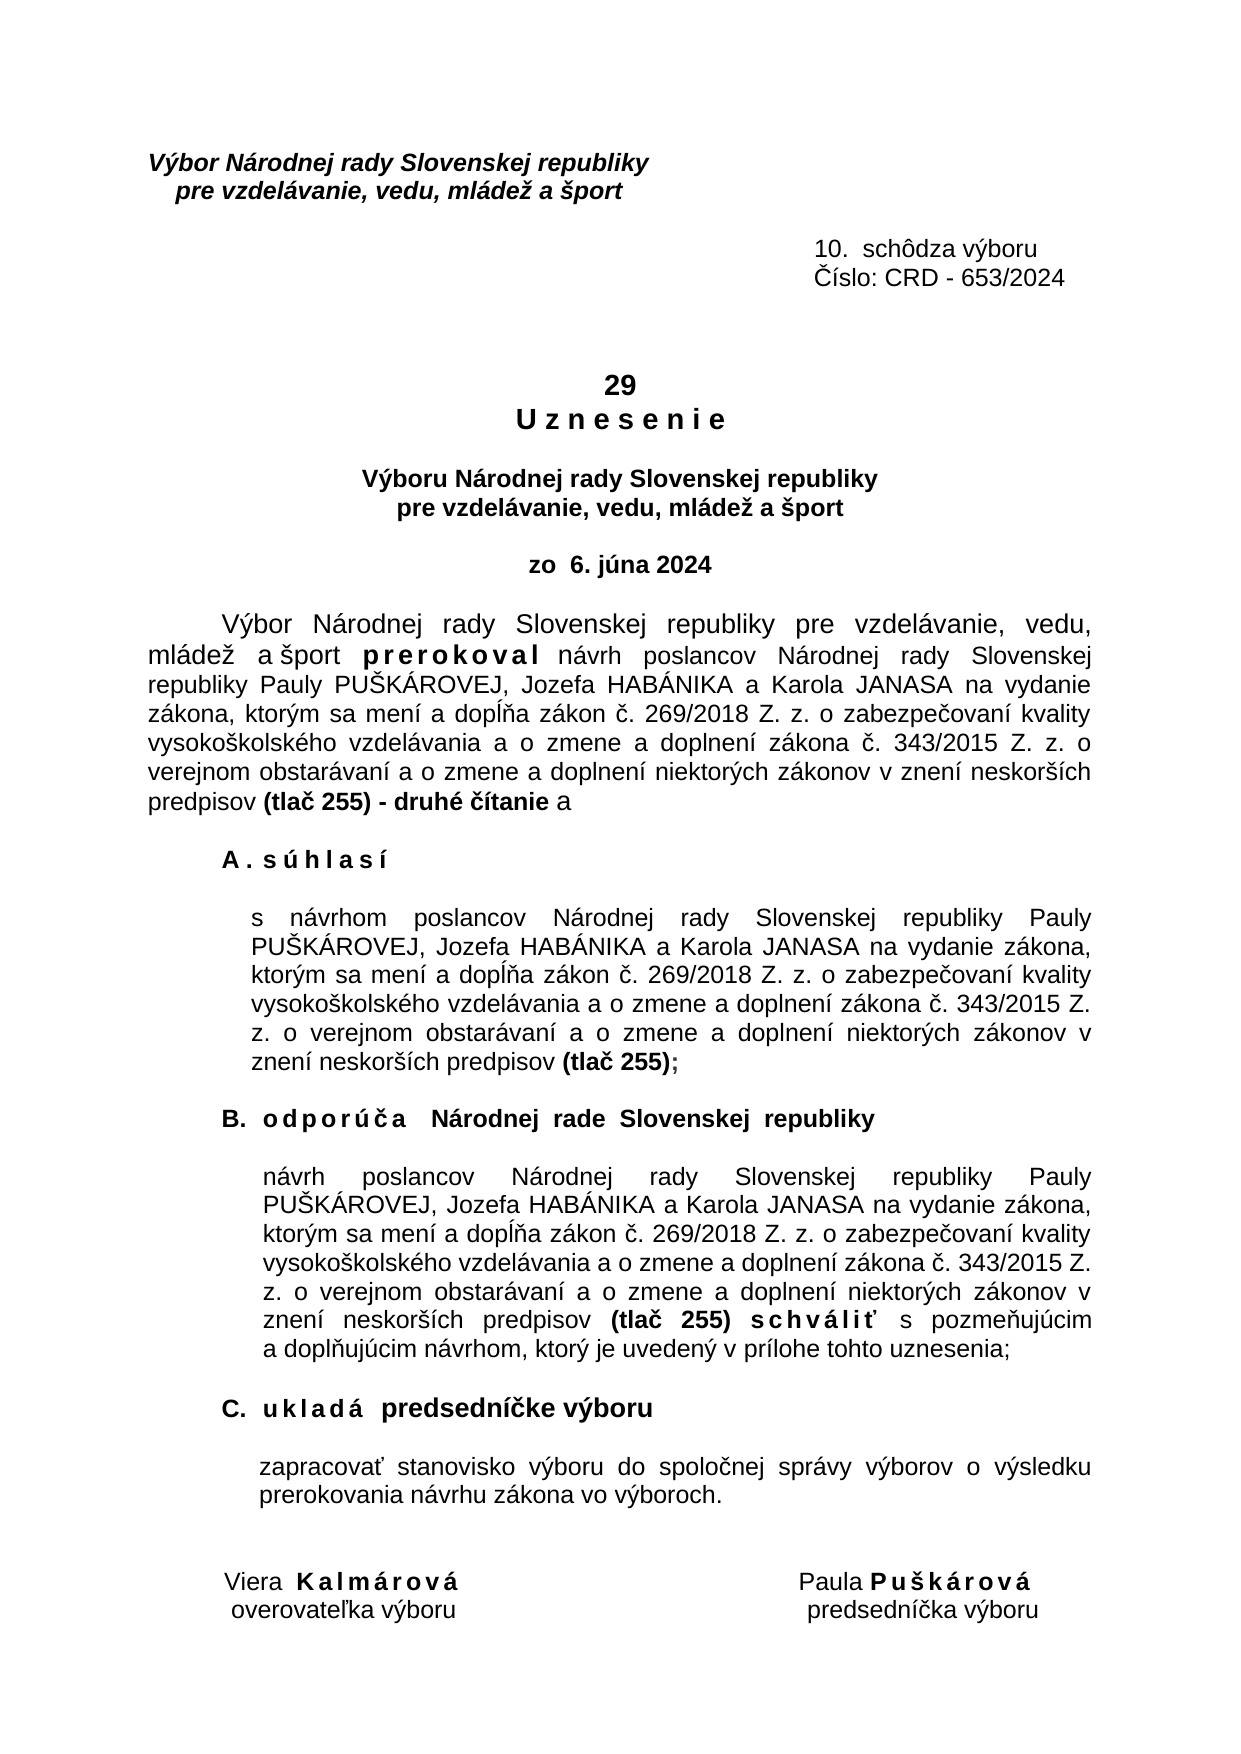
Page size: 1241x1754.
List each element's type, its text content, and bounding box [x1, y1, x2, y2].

list návrh poslancov Národnej rady Slovenskej republiky Pauly PUŠKÁROVEJ, Jozefa HABÁNIKA a Karola JANASA na vydanie zákona, ktorým sa mení a dopĺňa zákon č. 269/2018 Z. z. o zabezpečovaní kvality vysokoškolského vzdelávania a o zmene a doplnení zákona č. 343/2015 Z. z. o verejnom obstarávaní a o zmene a doplnení niektorých zákonov v znení neskorších predpisov (tlač 255) schváliť s pozmeňujúcim a doplňujúcim návrhom, ktorý je uvedený v prílohe tohto uznesenia; [263, 1162, 1093, 1363]
subtitle súhlasí [221, 845, 1093, 874]
subtitle odporúča Národnej rade Slovenskej republiky [221, 1104, 1093, 1133]
text U z n e s e n i e [148, 402, 1093, 435]
text pre vzdelávanie, vedu, mládež a šport [148, 176, 1093, 205]
subtitle Výbor Národnej rady Slovenskej republiky pre vzdelávanie, vedu, mládež a šport prerokoval návrh poslancov Národnej rady Slovenskej republiky Pauly PUŠKÁROVEJ, Jozefa HABÁNIKA a Karola JANASA na vydanie zákona, ktorým sa mení a dopĺňa zákon č. 269/2018 Z. z. o zabezpečovaní kvality vysokoškolského vzdelávania a o zmene a doplnení zákona č. 343/2015 Z. z. o verejnom obstarávaní a o zmene a doplnení niektorých zákonov v znení neskorších predpisov (tlač 255) - druhé čítanie a [148, 608, 1093, 817]
text 10. schôdza výboru [148, 234, 1093, 263]
text Výboru Národnej rady Slovenskej republiky [148, 464, 1093, 493]
subtitle ukladá predsedníčke výboru [221, 1392, 1093, 1423]
text zo 6. júna 2024 [148, 550, 1093, 579]
text 29 [148, 368, 1093, 402]
text zapracovať stanovisko výboru do spoločnej správy výborov o výsledku prerokovania návrhu zákona vo výboroch. [259, 1452, 1093, 1509]
subtitle Výbor Národnej rady Slovenskej republiky [148, 148, 1093, 176]
text overovateľka výboru predsedníčka výboru [148, 1595, 1093, 1624]
text pre vzdelávanie, vedu, mládež a šport [148, 493, 1093, 522]
subtitle s návrhom poslancov Národnej rady Slovenskej republiky Pauly PUŠKÁROVEJ, Jozefa HABÁNIKA a Karola JANASA na vydanie zákona, ktorým sa mení a dopĺňa zákon č. 269/2018 Z. z. o zabezpečovaní kvality vysokoškolského vzdelávania a o zmene a doplnení zákona č. 343/2015 Z. z. o verejnom obstarávaní a o zmene a doplnení niektorých zákonov v znení neskorších predpisov (tlač 255); [251, 903, 1093, 1075]
text Viera Kalmárová Paula Puškárová [148, 1567, 1093, 1595]
text Číslo: CRD - 653/2024 [148, 263, 1093, 291]
